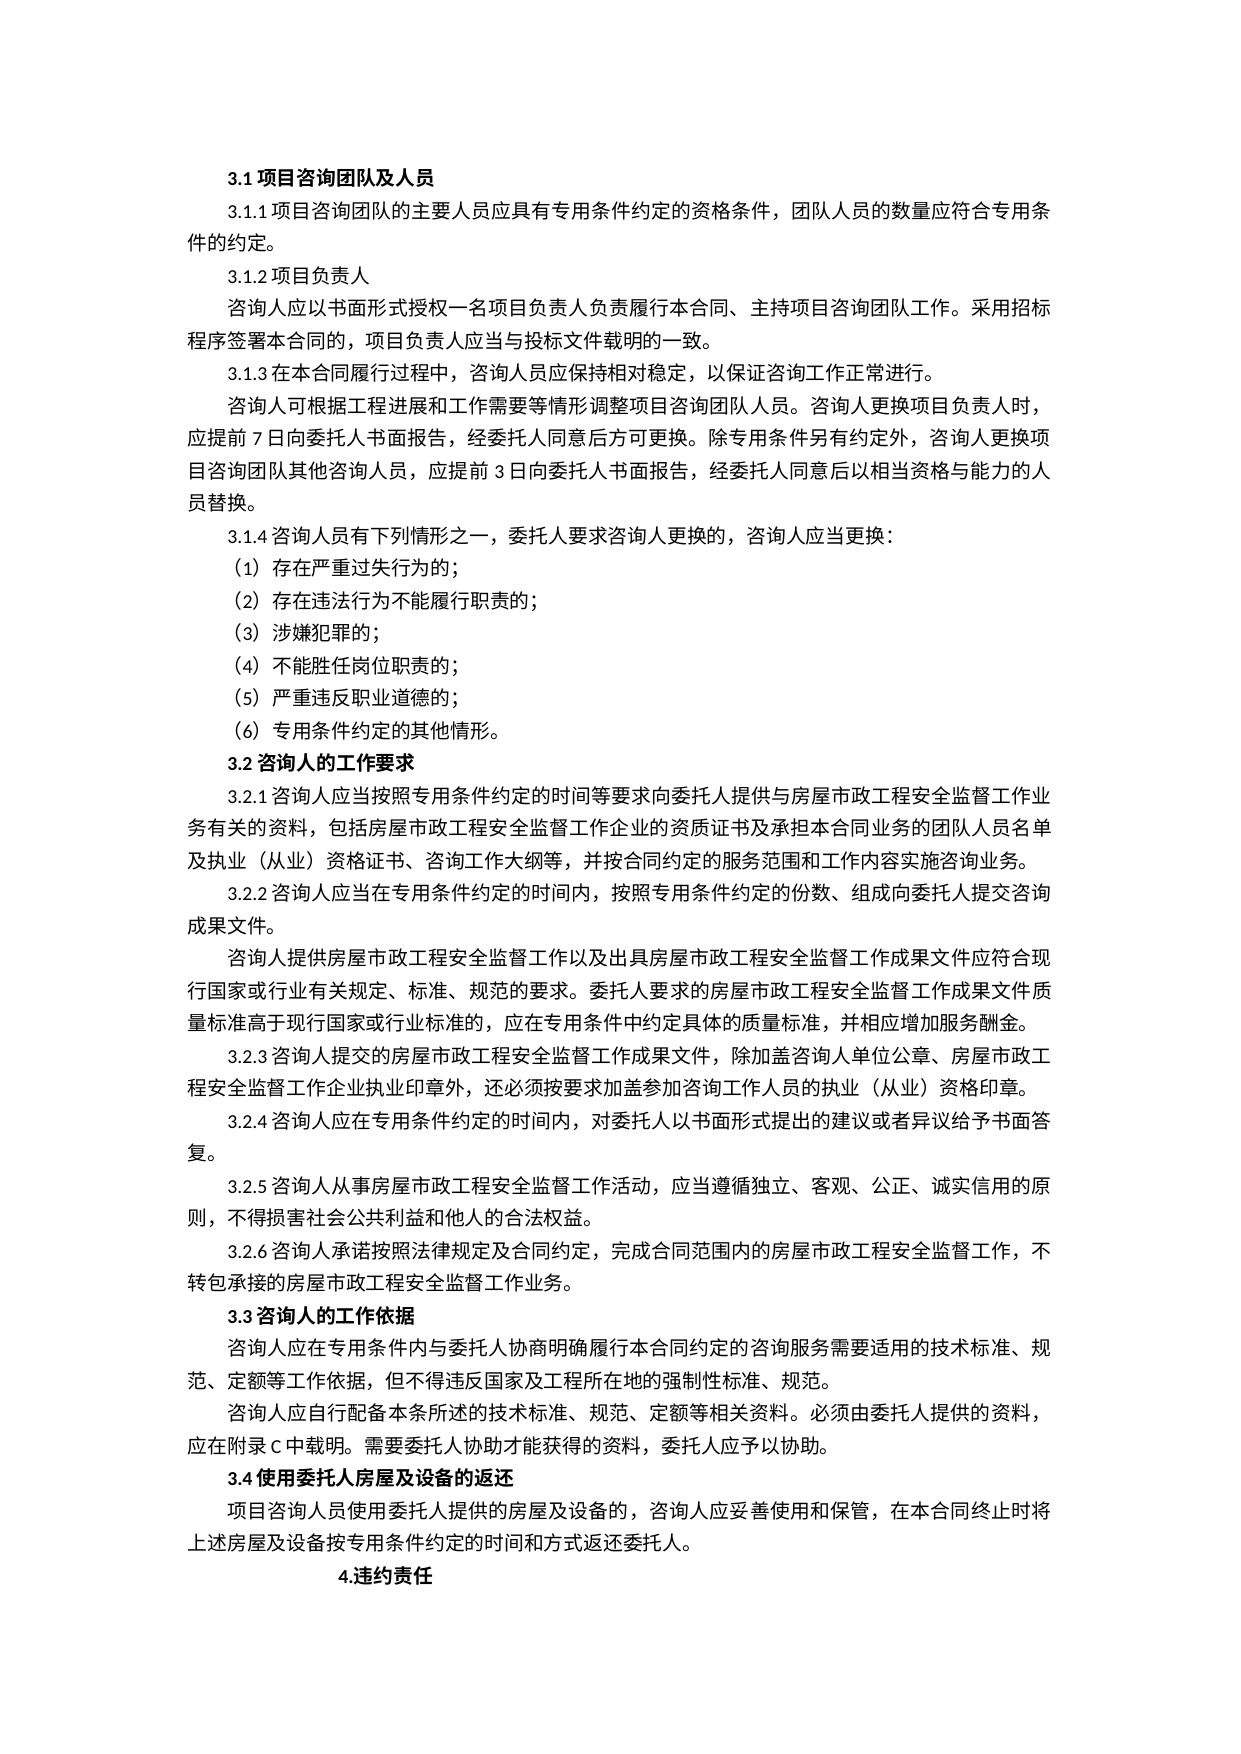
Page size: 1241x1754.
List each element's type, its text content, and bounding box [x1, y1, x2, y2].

text 3.2 咨询人的工作要求 [187, 747, 1053, 779]
text 3.1.2项目负责人 [187, 259, 1053, 292]
text 4.违约责任 [187, 1559, 1053, 1592]
text 咨询人应以书面形式授权一名项目负责人负责履行本合同、主持项目咨询团队工作。采用招标程序签署本合同的，项目负责人应当与投标文件载明的一致。 [187, 292, 1053, 357]
text （3）涉嫌犯罪的； [187, 617, 1053, 649]
text （6）专用条件约定的其他情形。 [187, 714, 1053, 747]
text 咨询人可根据工程进展和工作需要等情形调整项目咨询团队人员。咨询人更换项目负责人时，应提前7日向委托人书面报告，经委托人同意后方可更换。除专用条件另有约定外，咨询人更换项目咨询团队其他咨询人员，应提前3日向委托人书面报告，经委托人同意后以相当资格与能力的人员替换。 [187, 389, 1053, 519]
text 3.1.1项目咨询团队的主要人员应具有专用条件约定的资格条件，团队人员的数量应符合专用条件的约定。 [187, 194, 1053, 259]
text 咨询人提供房屋市政工程安全监督工作以及出具房屋市政工程安全监督工作成果文件应符合现行国家或行业有关规定、标准、规范的要求。委托人要求的房屋市政工程安全监督工作成果文件质量标准高于现行国家或行业标准的，应在专用条件中约定具体的质量标准，并相应增加服务酬金。 [187, 942, 1053, 1039]
text （4）不能胜任岗位职责的； [187, 649, 1053, 682]
text 咨询人应自行配备本条所述的技术标准、规范、定额等相关资料。必须由委托人提供的资料，应在附录C中载明。需要委托人协助才能获得的资料，委托人应予以协助。 [187, 1397, 1053, 1462]
text 3.1.4咨询人员有下列情形之一，委托人要求咨询人更换的，咨询人应当更换： [187, 519, 1053, 552]
text 3.2.3咨询人提交的房屋市政工程安全监督工作成果文件，除加盖咨询人单位公章、房屋市政工程安全监督工作企业执业印章外，还必须按要求加盖参加咨询工作人员的执业（从业）资格印章。 [187, 1039, 1053, 1104]
text 咨询人应在专用条件内与委托人协商明确履行本合同约定的咨询服务需要适用的技术标准、规范、定额等工作依据，但不得违反国家及工程所在地的强制性标准、规范。 [187, 1332, 1053, 1397]
text 3.2.1咨询人应当按照专用条件约定的时间等要求向委托人提供与房屋市政工程安全监督工作业务有关的资料，包括房屋市政工程安全监督工作企业的资质证书及承担本合同业务的团队人员名单及执业（从业）资格证书、咨询工作大纲等，并按合同约定的服务范围和工作内容实施咨询业务。 [187, 779, 1053, 877]
text 3.1 项目咨询团队及人员 [187, 162, 1053, 194]
text 3.1.3在本合同履行过程中，咨询人员应保持相对稳定，以保证咨询工作正常进行。 [187, 357, 1053, 389]
text 项目咨询人员使用委托人提供的房屋及设备的，咨询人应妥善使用和保管，在本合同终止时将上述房屋及设备按专用条件约定的时间和方式返还委托人。 [187, 1494, 1053, 1559]
text 3.2.6咨询人承诺按照法律规定及合同约定，完成合同范围内的房屋市政工程安全监督工作，不转包承接的房屋市政工程安全监督工作业务。 [187, 1234, 1053, 1299]
text 3.3咨询人的工作依据 [187, 1299, 1053, 1332]
text 3.2.4咨询人应在专用条件约定的时间内，对委托人以书面形式提出的建议或者异议给予书面答复。 [187, 1104, 1053, 1169]
text （2）存在违法行为不能履行职责的； [187, 584, 1053, 617]
text 3.2.5咨询人从事房屋市政工程安全监督工作活动，应当遵循独立、客观、公正、诚实信用的原则，不得损害社会公共利益和他人的合法权益。 [187, 1169, 1053, 1234]
text （1）存在严重过失行为的； [187, 552, 1053, 584]
text （5）严重违反职业道德的； [187, 682, 1053, 714]
text 3.2.2咨询人应当在专用条件约定的时间内，按照专用条件约定的份数、组成向委托人提交咨询成果文件。 [187, 877, 1053, 942]
text 3.4使用委托人房屋及设备的返还 [187, 1462, 1053, 1494]
